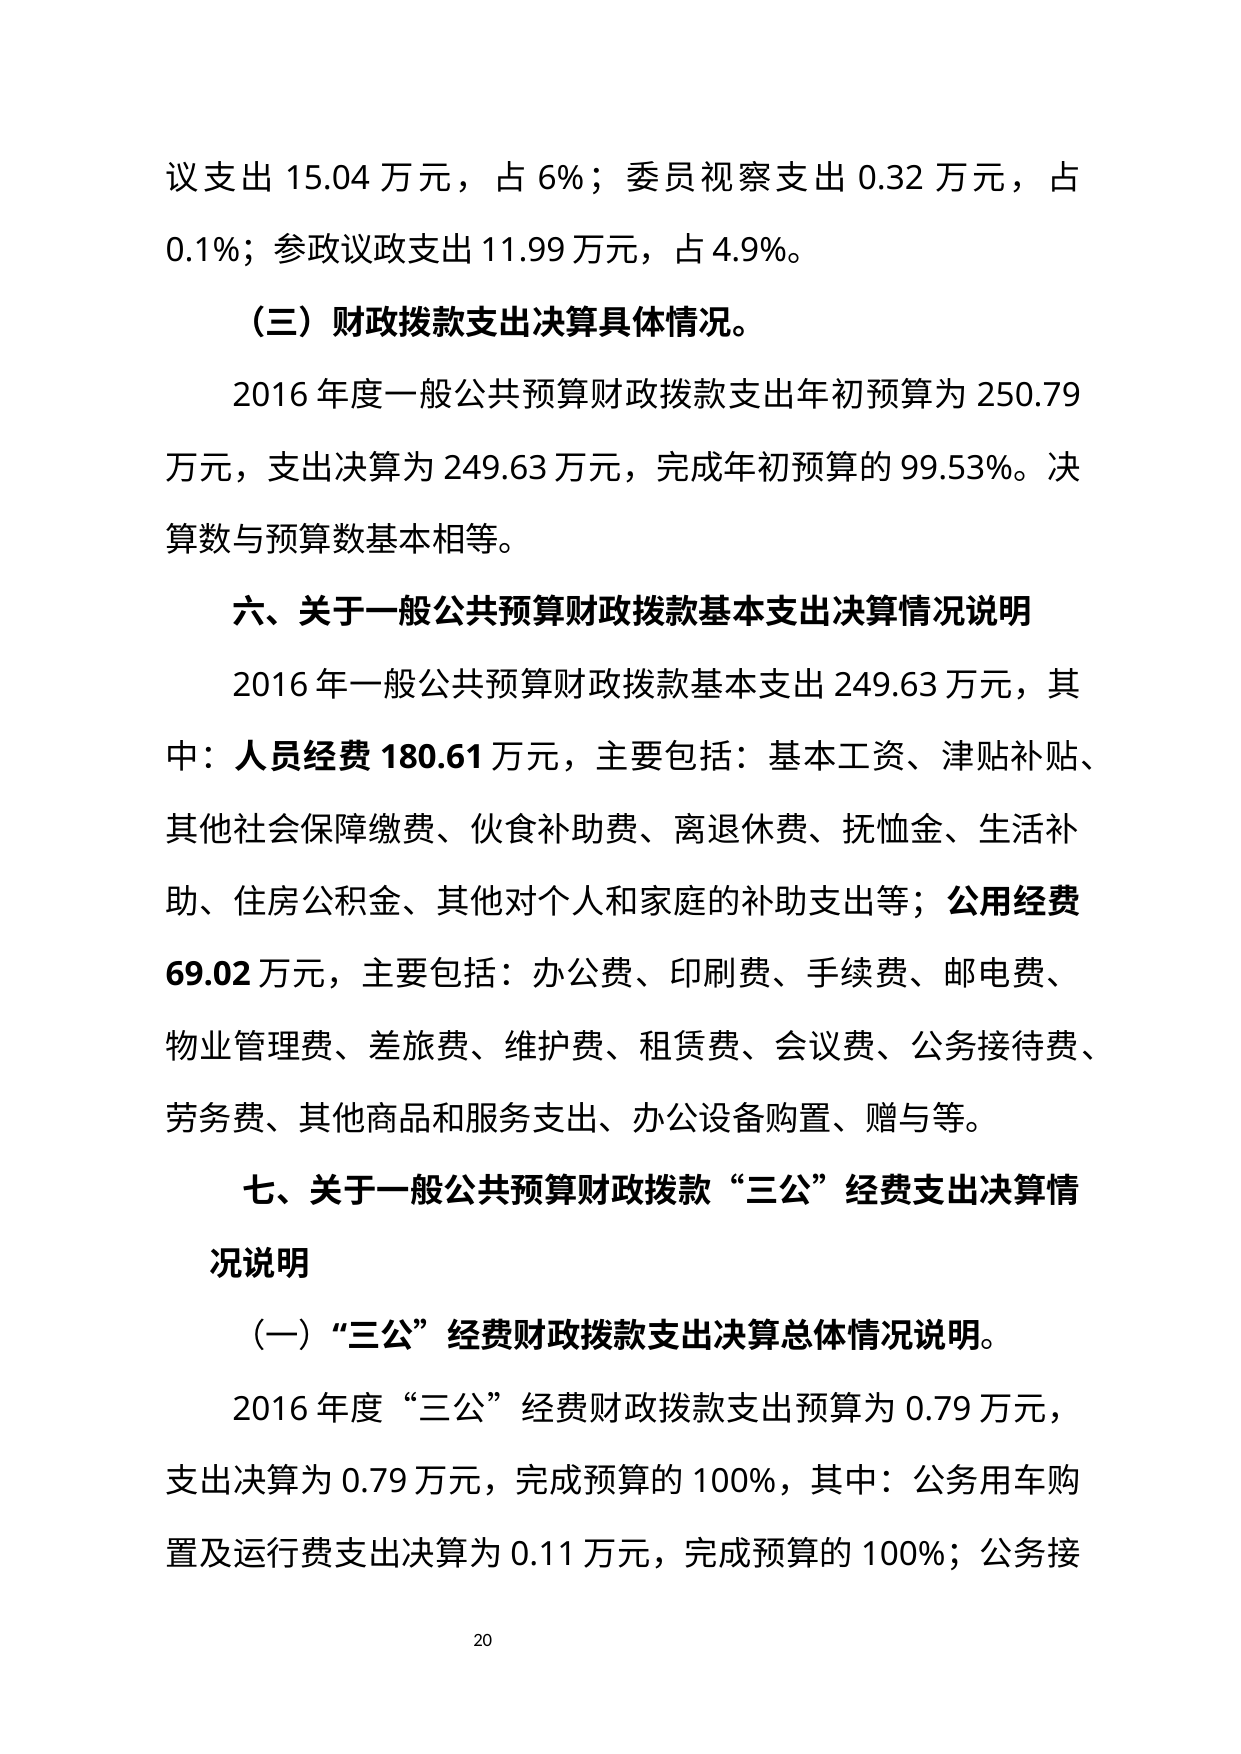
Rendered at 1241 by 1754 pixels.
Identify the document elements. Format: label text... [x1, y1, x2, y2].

list 财政拨款支出决算具体情况。 [165, 296, 1081, 344]
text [165, 1381, 1081, 1575]
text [165, 151, 1081, 271]
list “三公”经费财政拨款支出决算总体情况说明。 [165, 1309, 1081, 1357]
text 六、关于一般公共预算财政拨款基本支出决算情况说明 [165, 585, 1081, 633]
text 2016年度一般公共预算财政拨款支出年初预算为250.79万元，支出决算为249.63万元，完成年初预算的99.53%。决算数与预算数基本相等。 [165, 368, 1081, 561]
text 七、关于一般公共预算财政拨款“三公”经费支出决算情况说明 [209, 1164, 1081, 1285]
text 2016年一般公共预算财政拨款基本支出249.63万元，其中：人员经费180.61万元，主要包括：基本工资、津贴补贴、其他社会保障缴费、伙食补助费、离退休费、抚恤金、生活补助、住房公积金、其他对个人和家庭的补助支出等；公用经费69.02万元，主要包括：办公费、印刷费、手续费、邮电费、物业管理费、差旅费、维护费、租赁费、会议费、公务接待费、劳务费、其他商品和服务支出、办公设备购置、赠与等。 [165, 657, 1081, 1140]
